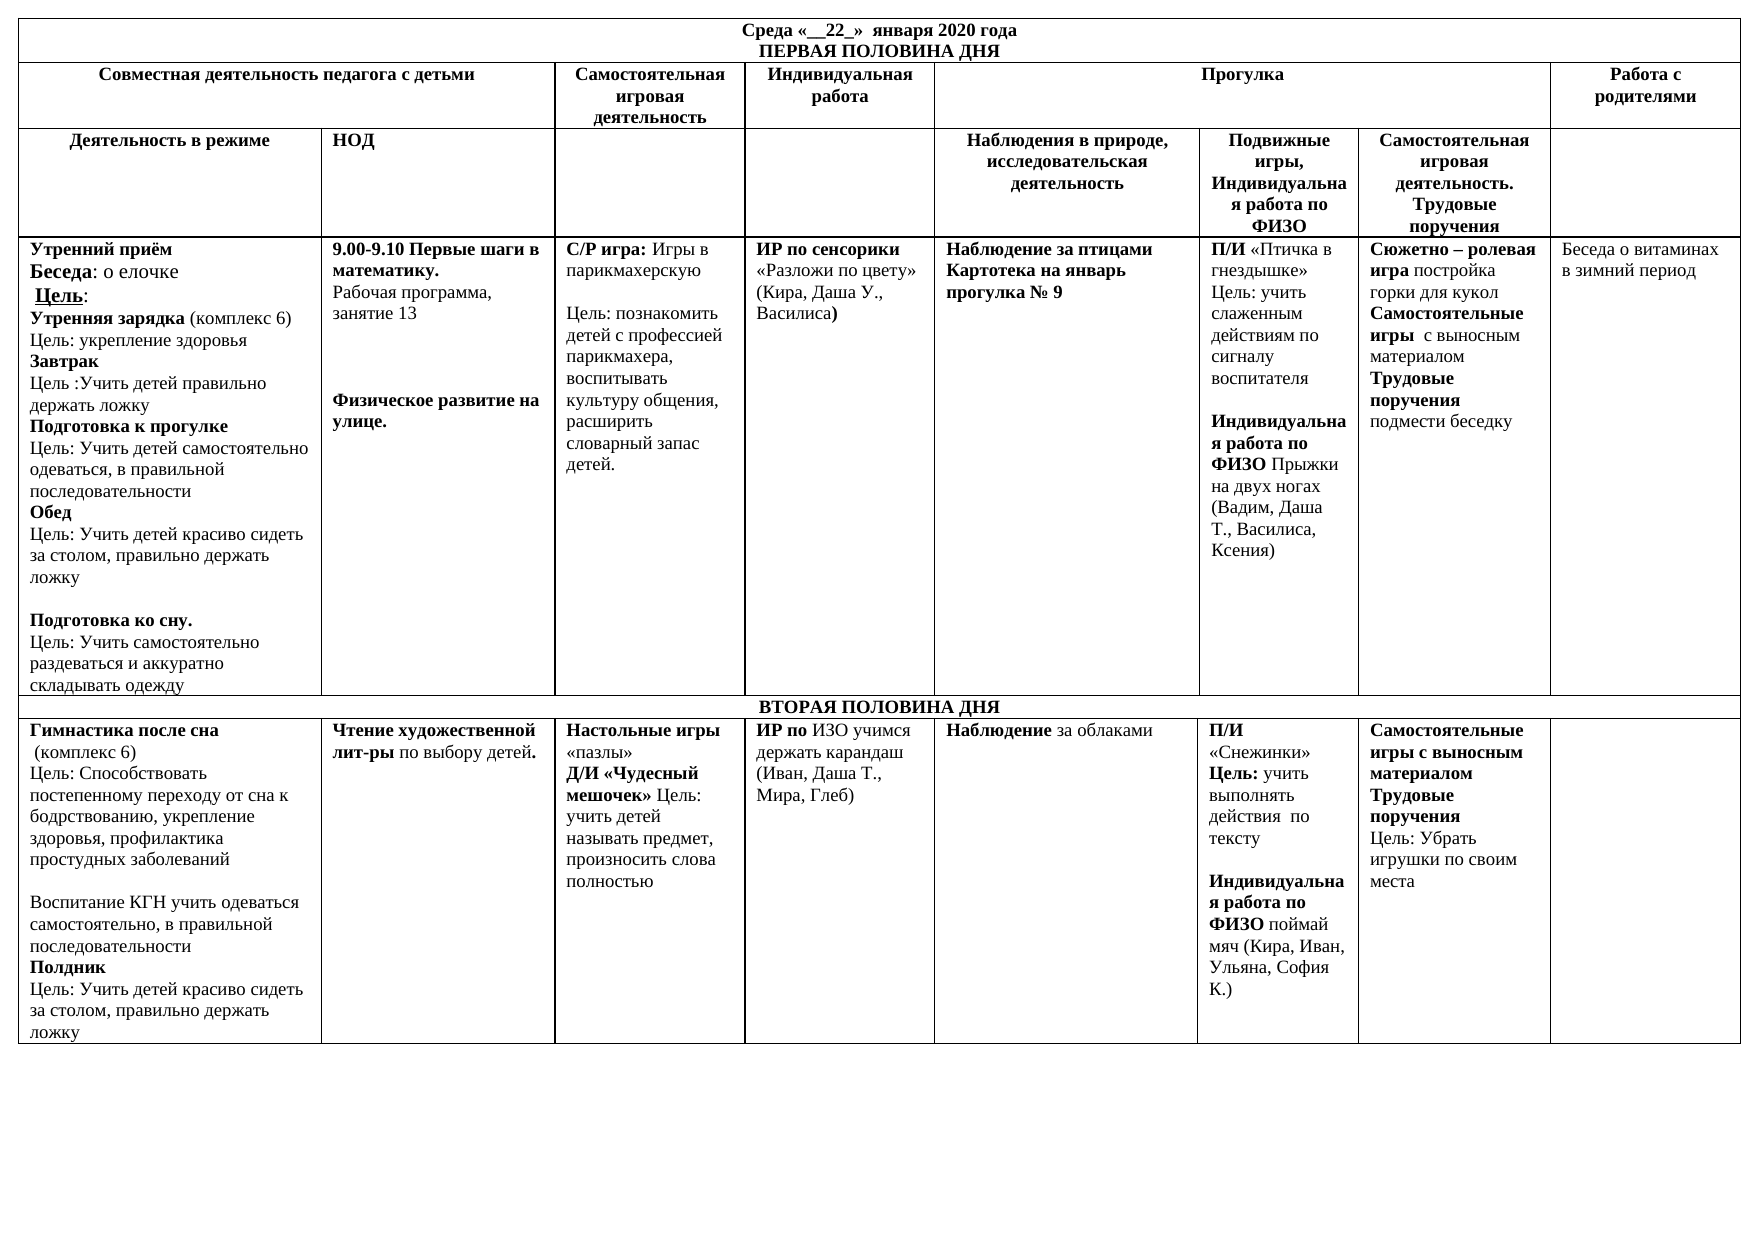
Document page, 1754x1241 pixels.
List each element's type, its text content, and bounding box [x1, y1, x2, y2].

table_cell Самостоятельная игровая деятельность [556, 63, 744, 128]
table_header Среда «__22_» января 2020 года ПЕРВАЯ ПОЛОВИНА ДНЯ [19, 19, 1740, 62]
table_cell Работа с родителями [1551, 63, 1740, 128]
table_cell Прогулка [935, 63, 1550, 128]
table_cell Настольные игры «пазлы» Д/И «Чудесный мешочек» Цель: учить детей называть предмет, произносить слова полностью [556, 719, 744, 1042]
table_cell С/Р игра: Игры в парикмахерскую Цель: познакомить детей с профессией парикмахера, воспитывать культуру общения, расширить словарный запас детей. [556, 238, 744, 695]
table_cell [746, 129, 934, 236]
table_cell Самостоятельные игры с выносным материалом Трудовые поручения Цель: Убрать игрушки по своим места [1359, 719, 1550, 1042]
table_cell ИР по сенсорики «Разложи по цвету» (Кира, Даша У., Василиса) [746, 238, 934, 695]
table_cell Самостоятельная игровая деятельность. Трудовые поручения [1359, 129, 1550, 236]
table_cell П/И «Птичка в гнездышке» Цель: учить слаженным действиям по сигналу воспитателя Индивидуальная работа по ФИЗО Прыжки на двух ногах (Вадим, Даша Т., Василиса, Ксения) [1200, 238, 1358, 695]
table_cell 9.00-9.10 Первые шаги в математику. Рабочая программа, занятие 13 Физическое развитие на улице. [322, 238, 554, 695]
table_cell Подвижные игры, Индивидуальная работа по ФИЗО [1200, 129, 1358, 236]
table_cell Беседа о витаминах в зимний период [1551, 238, 1740, 695]
table_cell Совместная деятельность педагога с детьми [19, 63, 554, 128]
table_cell ВТОРАЯ ПОЛОВИНА ДНЯ [19, 696, 1740, 718]
table_cell Утренний приём Беседа: о елочке Цель: Утренняя зарядка (комплекс 6) Цель: укрепление здоровья Завтрак Цель :Учить детей правильно держать ложку Подготовка к прогулке Цель: Учить детей самостоятельно одеваться, в правильной последовательности Обед Цель: Учить детей красиво сидеть за столом, правильно держать ложку Подготовка ко сну. Цель: Учить самостоятельно раздеваться и аккуратно складывать одежду [19, 238, 321, 695]
table_cell ИР по ИЗО учимся держать карандаш (Иван, Даша Т., Мира, Глеб) [746, 719, 934, 1042]
table_cell Чтение художественной лит-ры по выбору детей. [322, 719, 554, 1042]
table_cell НОД [322, 129, 554, 236]
table_cell Наблюдения в природе, исследовательская деятельность [935, 129, 1199, 236]
table_cell П/И «Снежинки» Цель: учить выполнять действия по тексту Индивидуальная работа по ФИЗО поймай мяч (Кира, Иван, Ульяна, София К.) [1198, 719, 1358, 1042]
table_cell Индивидуальная работа [746, 63, 934, 128]
table_cell Наблюдение за птицами Картотека на январь прогулка № 9 [935, 238, 1199, 695]
table_cell [1551, 129, 1740, 236]
table_cell Деятельность в режиме [19, 129, 321, 236]
table_cell [1551, 719, 1740, 1042]
table_cell Сюжетно – ролевая игра постройка горки для кукол Самостоятельные игры с выносным материалом Трудовые поручения подмести беседку [1359, 238, 1550, 695]
table_cell Наблюдение за облаками [935, 719, 1197, 1042]
table_cell Гимнастика после сна (комплекс 6) Цель: Способствовать постепенному переходу от сна к бодрствованию, укрепление здоровья, профилактика простудных заболеваний Воспитание КГН учить одеваться самостоятельно, в правильной последовательности Полдник Цель: Учить детей красиво сидеть за столом, правильно держать ложку [19, 719, 321, 1042]
table_cell [556, 129, 744, 236]
